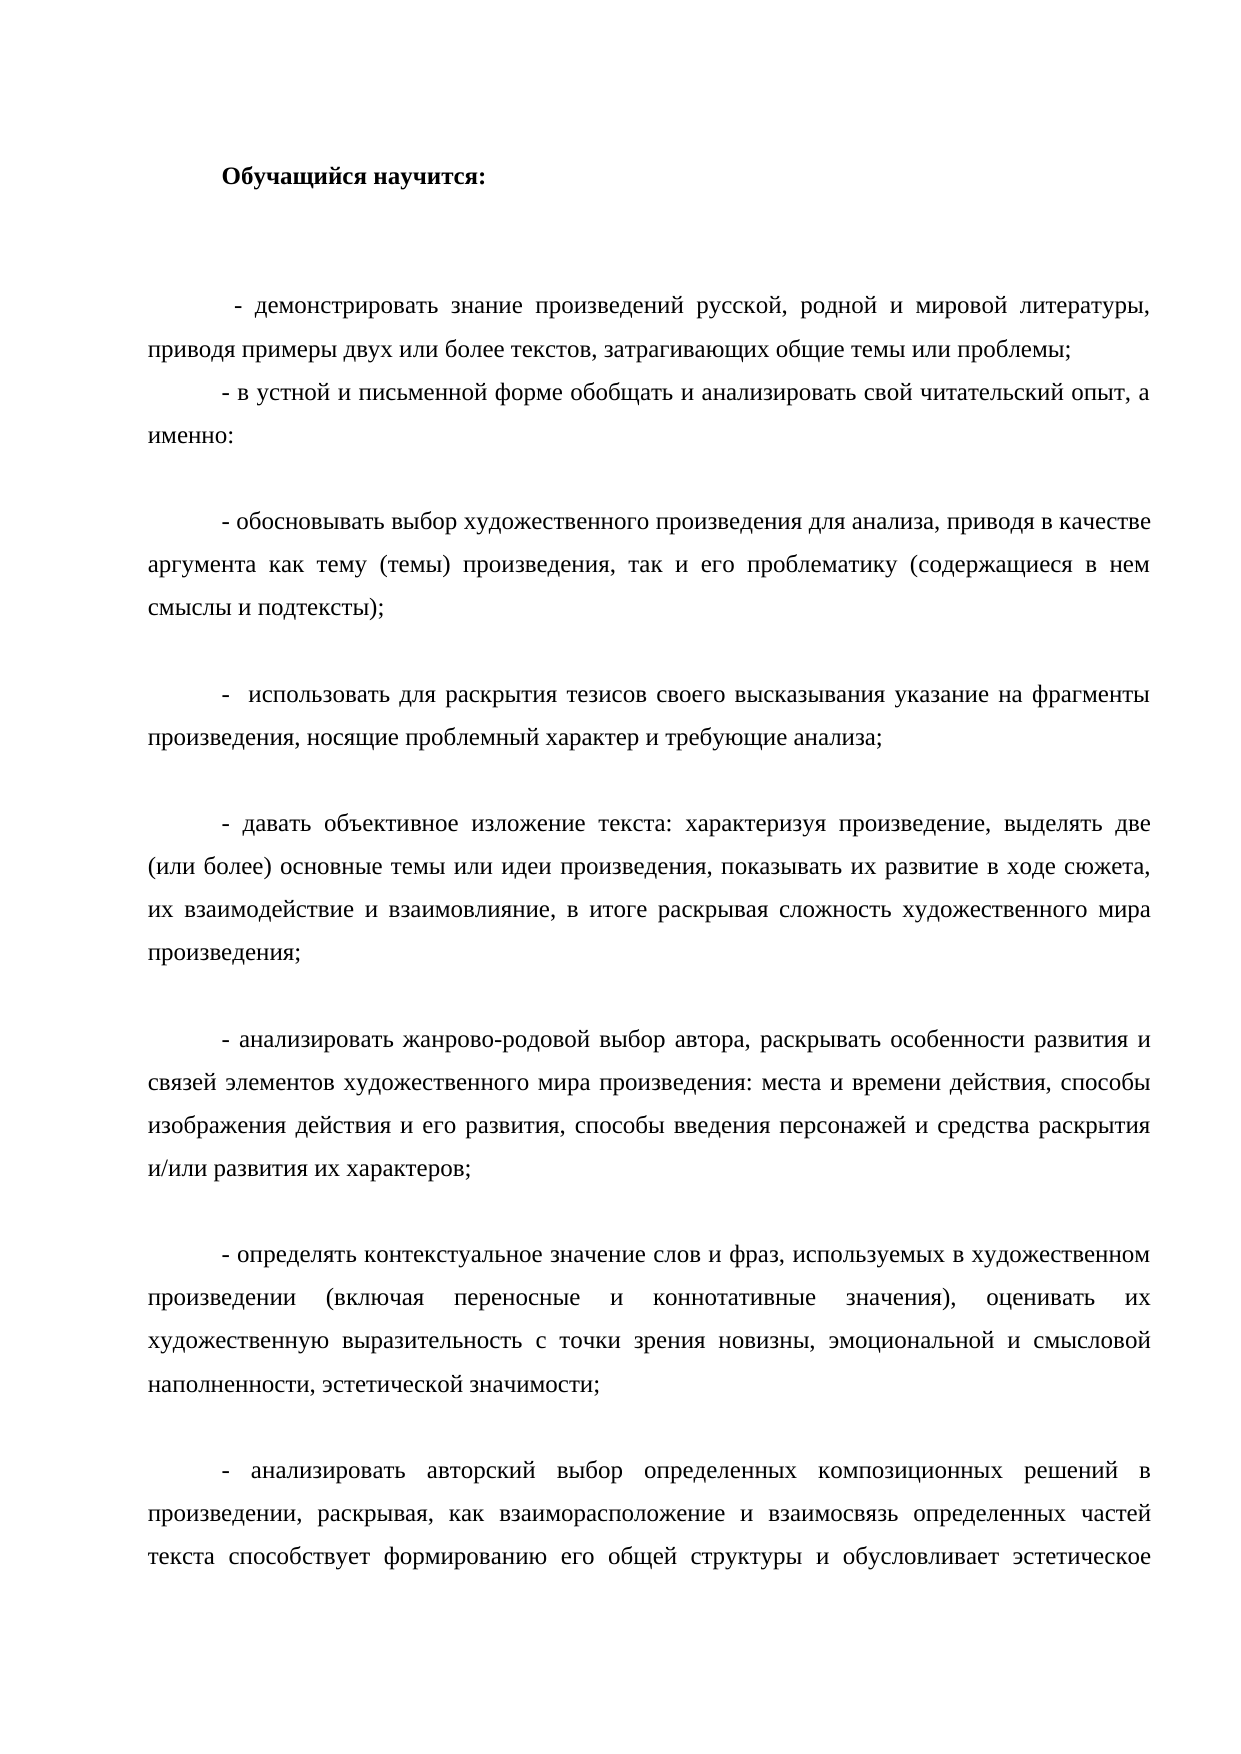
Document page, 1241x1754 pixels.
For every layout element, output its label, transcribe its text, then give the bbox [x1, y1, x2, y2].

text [148, 1455, 1152, 1570]
text Обучащийся научится: [148, 161, 1152, 190]
text - определять контекстуальное значение слов и фраз, используемых в художественном произведении (включая переносные и коннотативные значения), оценивать их художественную выразительность с точки зрения новизны, эмоциональной и смысловой наполненности, эстетической значимости; [148, 1239, 1152, 1397]
text - давать объективное изложение текста: характеризуя произведение, выделять две (или более) основные темы или идеи произведения, показывать их развитие в ходе сюжета, их взаимодействие и взаимовлияние, в итоге раскрывая сложность художественного мира произведения; [148, 808, 1152, 966]
text - использовать для раскрытия тезисов своего высказывания указание на фрагменты произведения, носящие проблемный характер и требующие анализа; [148, 679, 1152, 751]
text - анализировать жанрово-родовой выбор автора, раскрывать особенности развития и связей элементов художественного мира произведения: места и времени действия, способы изображения действия и его развития, способы введения персонажей и средства раскрытия и/или развития их характеров; [148, 1024, 1152, 1182]
text - в устной и письменной форме обобщать и анализировать свой читательский опыт, а именно: [148, 377, 1152, 449]
text - демонстрировать знание произведений русской, родной и мировой литературы, приводя примеры двух или более текстов, затрагивающих общие темы или проблемы; [148, 291, 1152, 362]
text - обосновывать выбор художественного произведения для анализа, приводя в качестве аргумента как тему (темы) произведения, так и его проблематику (содержащиеся в нем смыслы и подтексты); [148, 506, 1152, 621]
